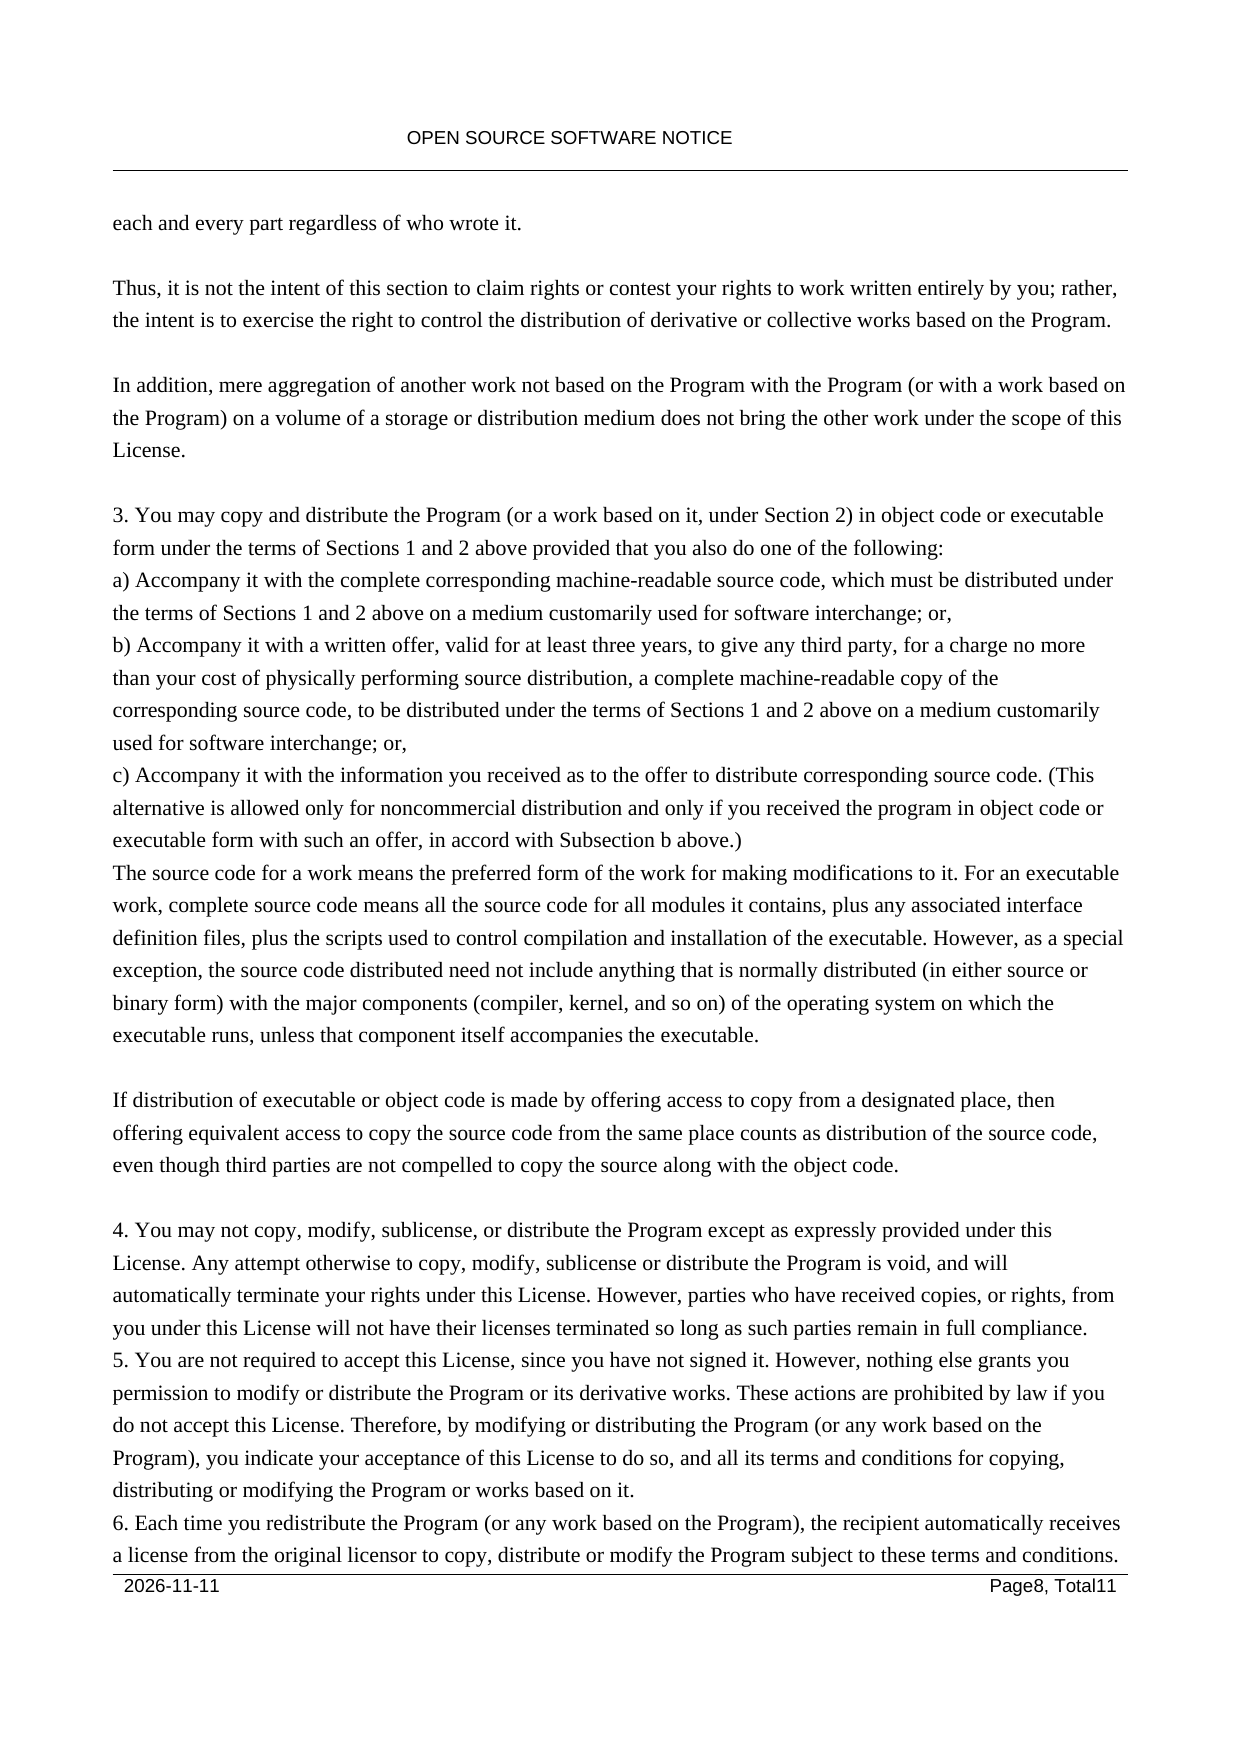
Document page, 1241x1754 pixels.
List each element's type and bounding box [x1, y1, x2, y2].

text [112, 206, 1128, 1571]
